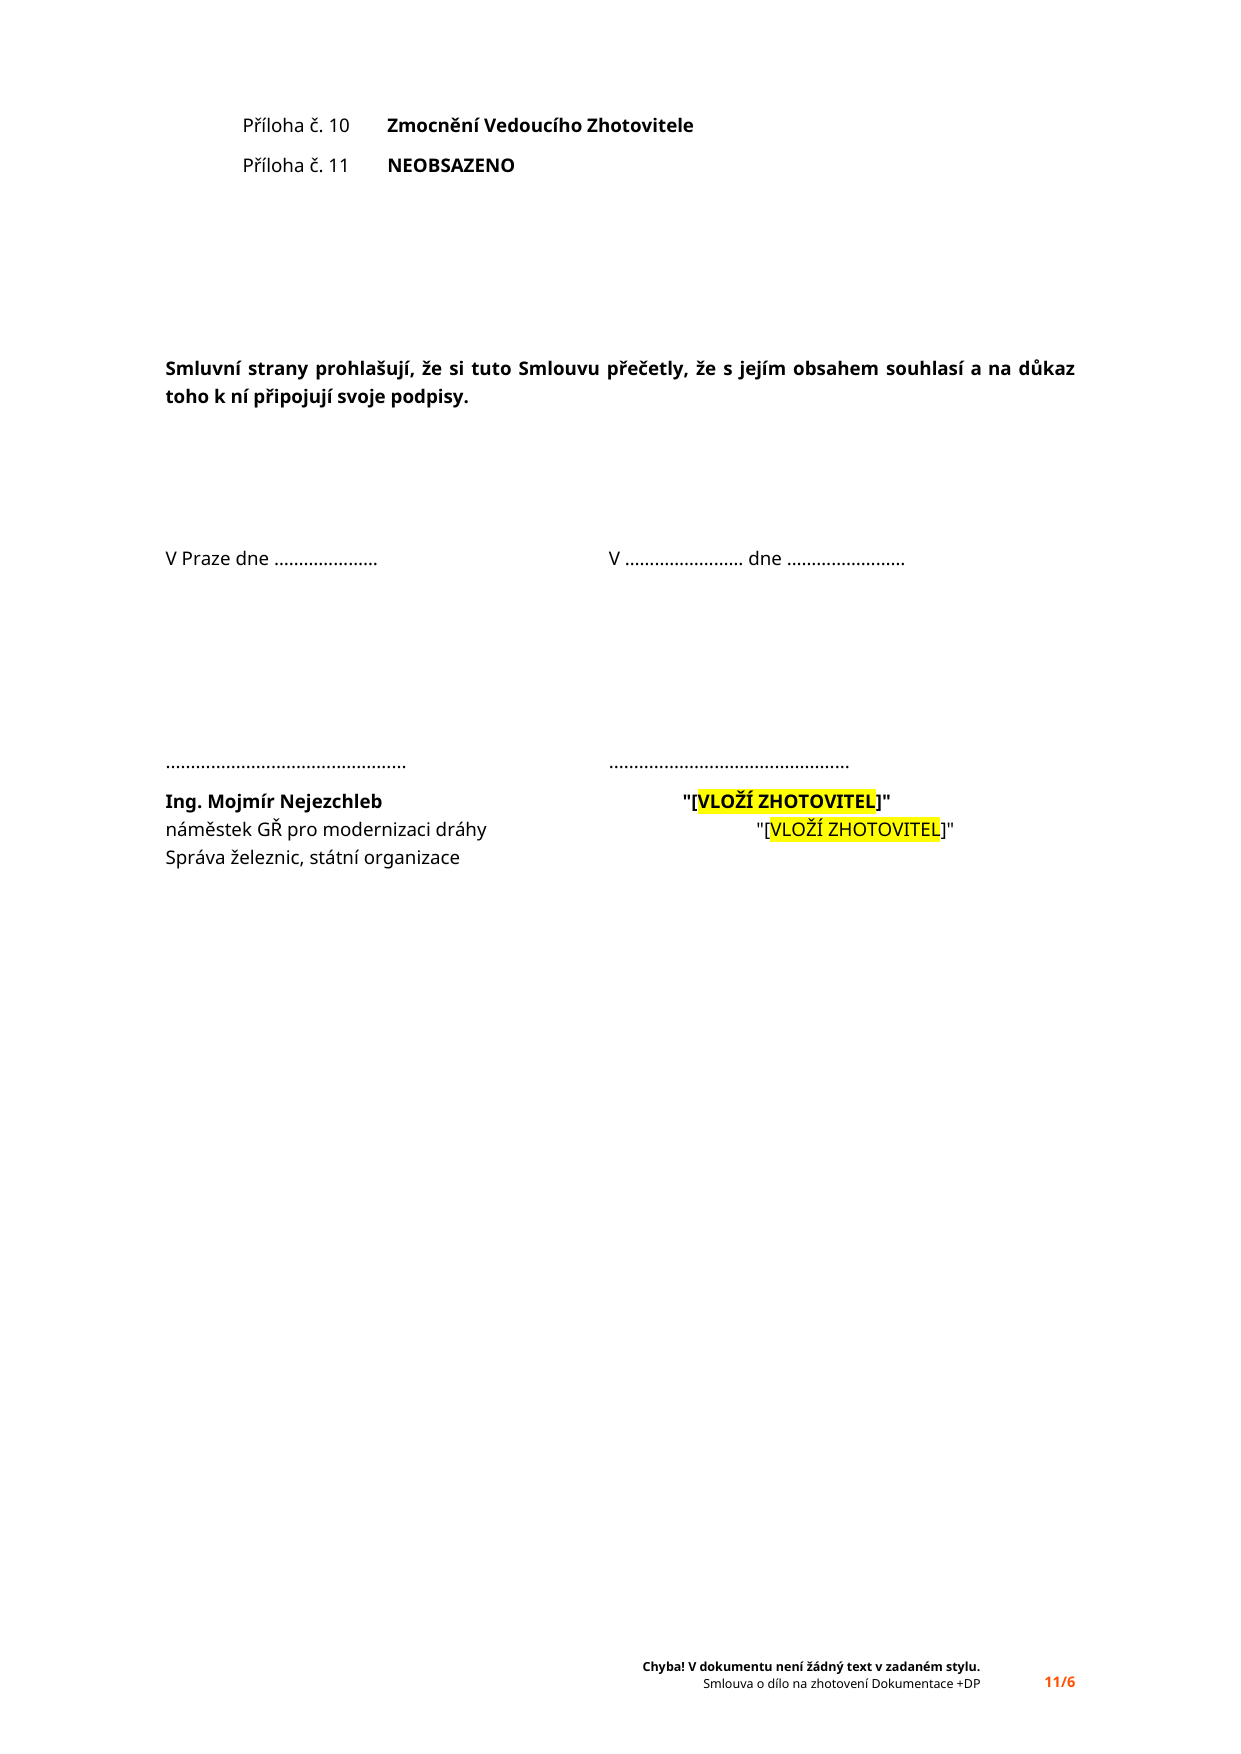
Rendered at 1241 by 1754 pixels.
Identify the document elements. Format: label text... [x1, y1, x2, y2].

text náměstek GŘ pro modernizaci dráhy "[VLOŽÍ ZHOTOVITEL]" [940, 817, 1075, 842]
text Správa železnic, státní organizace [165, 844, 1075, 870]
text Ing. Mojmír Nejezchleb "[VLOŽÍ ZHOTOVITEL]" [165, 788, 1075, 814]
text Smluvní strany prohlašují, že si tuto Smlouvu přečetly, že s jejím obsahem souhlasí a na důkaz toho k ní připojují svoje podpisy. [165, 355, 1075, 409]
text Příloha č. 10 Zmocnění Vedoucího Zhotovitele [242, 112, 1075, 138]
text ................................................ ................................................ [165, 748, 1075, 773]
text Příloha č. 11 NEOBSAZENO [242, 153, 1075, 178]
text V Praze dne ………………… V …………………… dne …………………… [165, 545, 1075, 571]
text náměstek GŘ pro modernizaci dráhy "[VLOŽÍ ZHOTOVITEL]" [165, 817, 770, 842]
